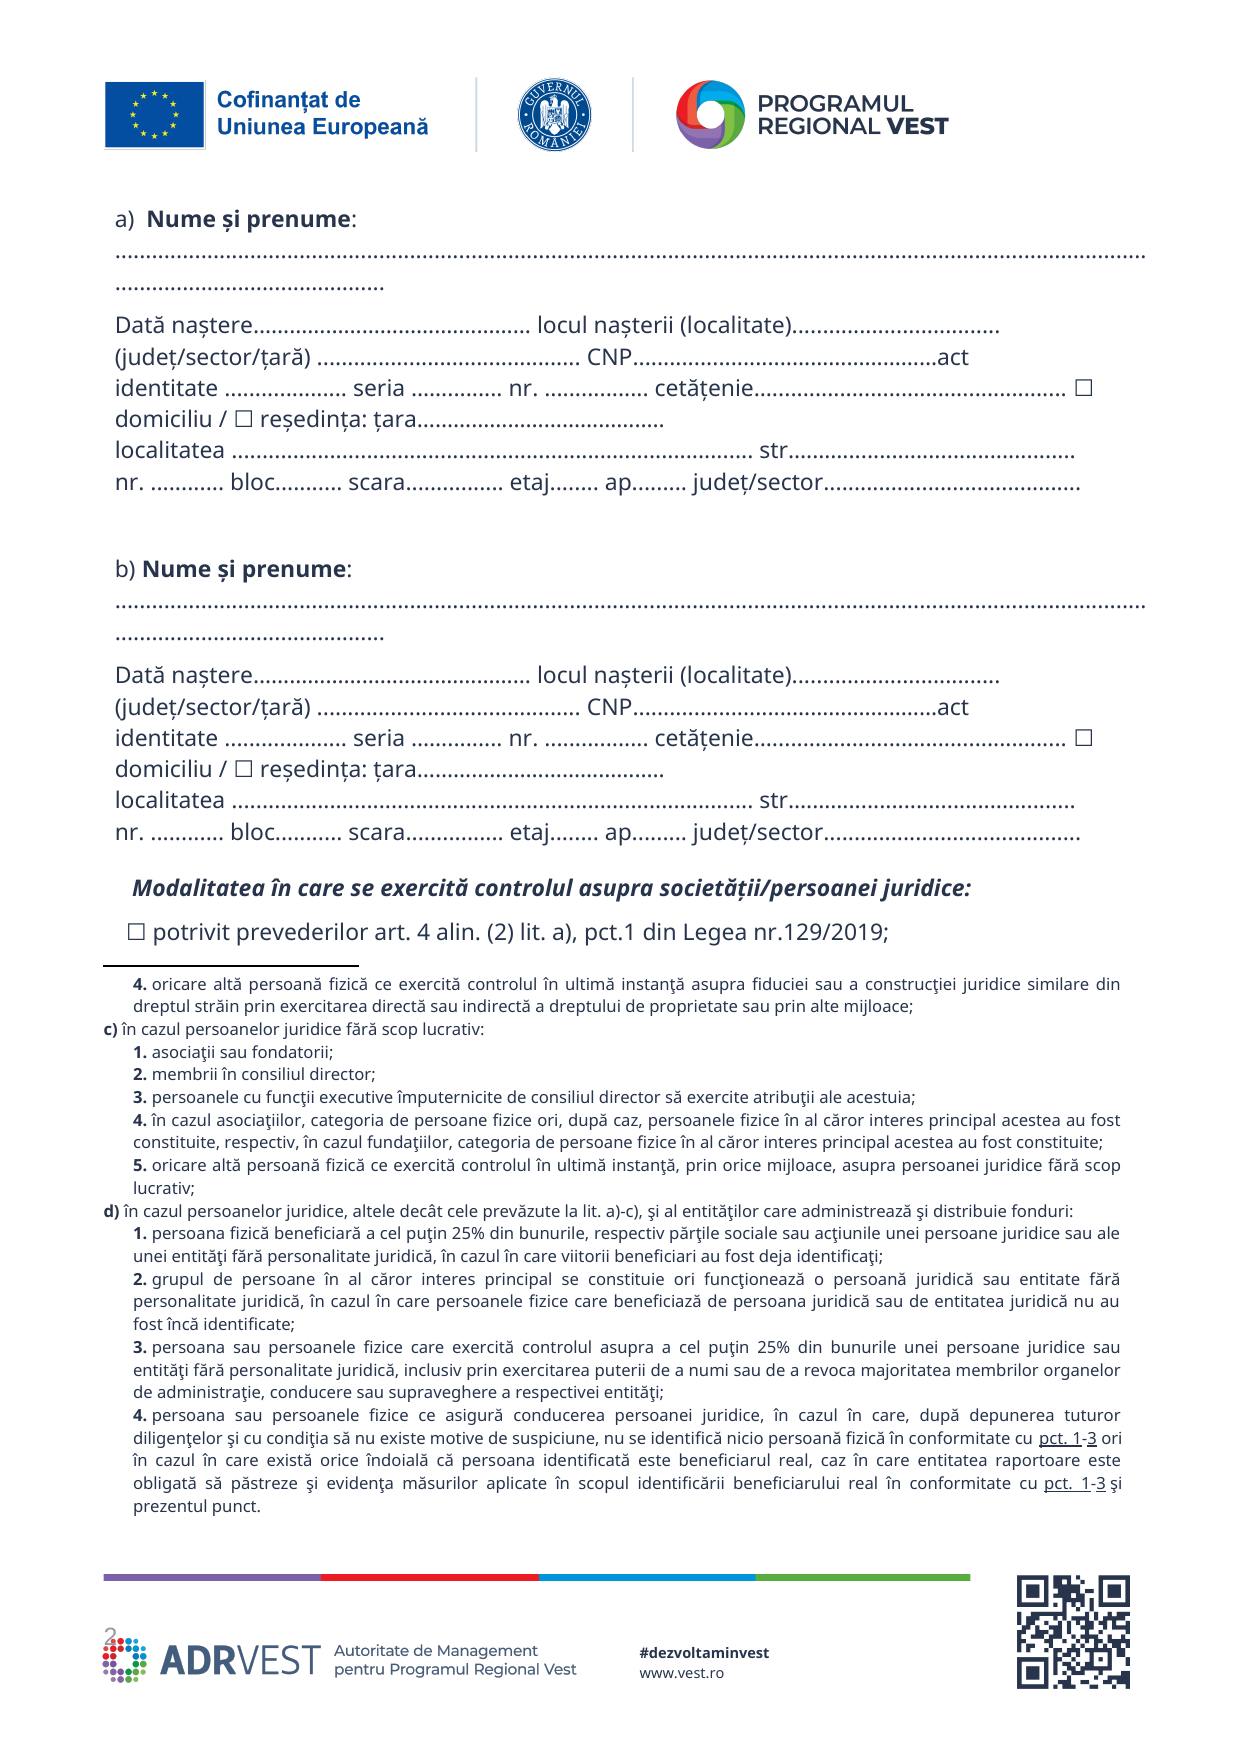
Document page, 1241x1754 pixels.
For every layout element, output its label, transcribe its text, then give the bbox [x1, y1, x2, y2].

table_header a) Nume și prenume: .................................................................................................................................................................................................................... Dată naștere………………………….…………… locul nașterii (localitate).................................. (județ/sector/țară) ........................................... CNP..........................……………………act identitate .................... seria ……......... nr. ................. cetățenie…................................................ ☐ domiciliu / ☐ reședința: țara………………………………….. localitatea ..................................................................................... str.………..................................... nr. ............ bloc........... scara................ etaj........ ap......... județ/sector.......................................... b) Nume și prenume: .................................................................................................................................................................................................................... Dată naștere………………………….…………… locul nașterii (localitate).................................. (județ/sector/țară) ........................................... CNP..........................……………………act identitate .................... seria ……......... nr. ................. cetățenie…................................................ ☐ domiciliu / ☐ reședința: țara………………………………….. localitatea ..................................................................................... str.………..................................... nr. ............ bloc........... scara................ etaj........ ap......... județ/sector.......................................... [103, 190, 1160, 959]
picture [103, 77, 949, 152]
picture [1008, 1567, 1139, 1698]
picture [93, 1635, 582, 1686]
